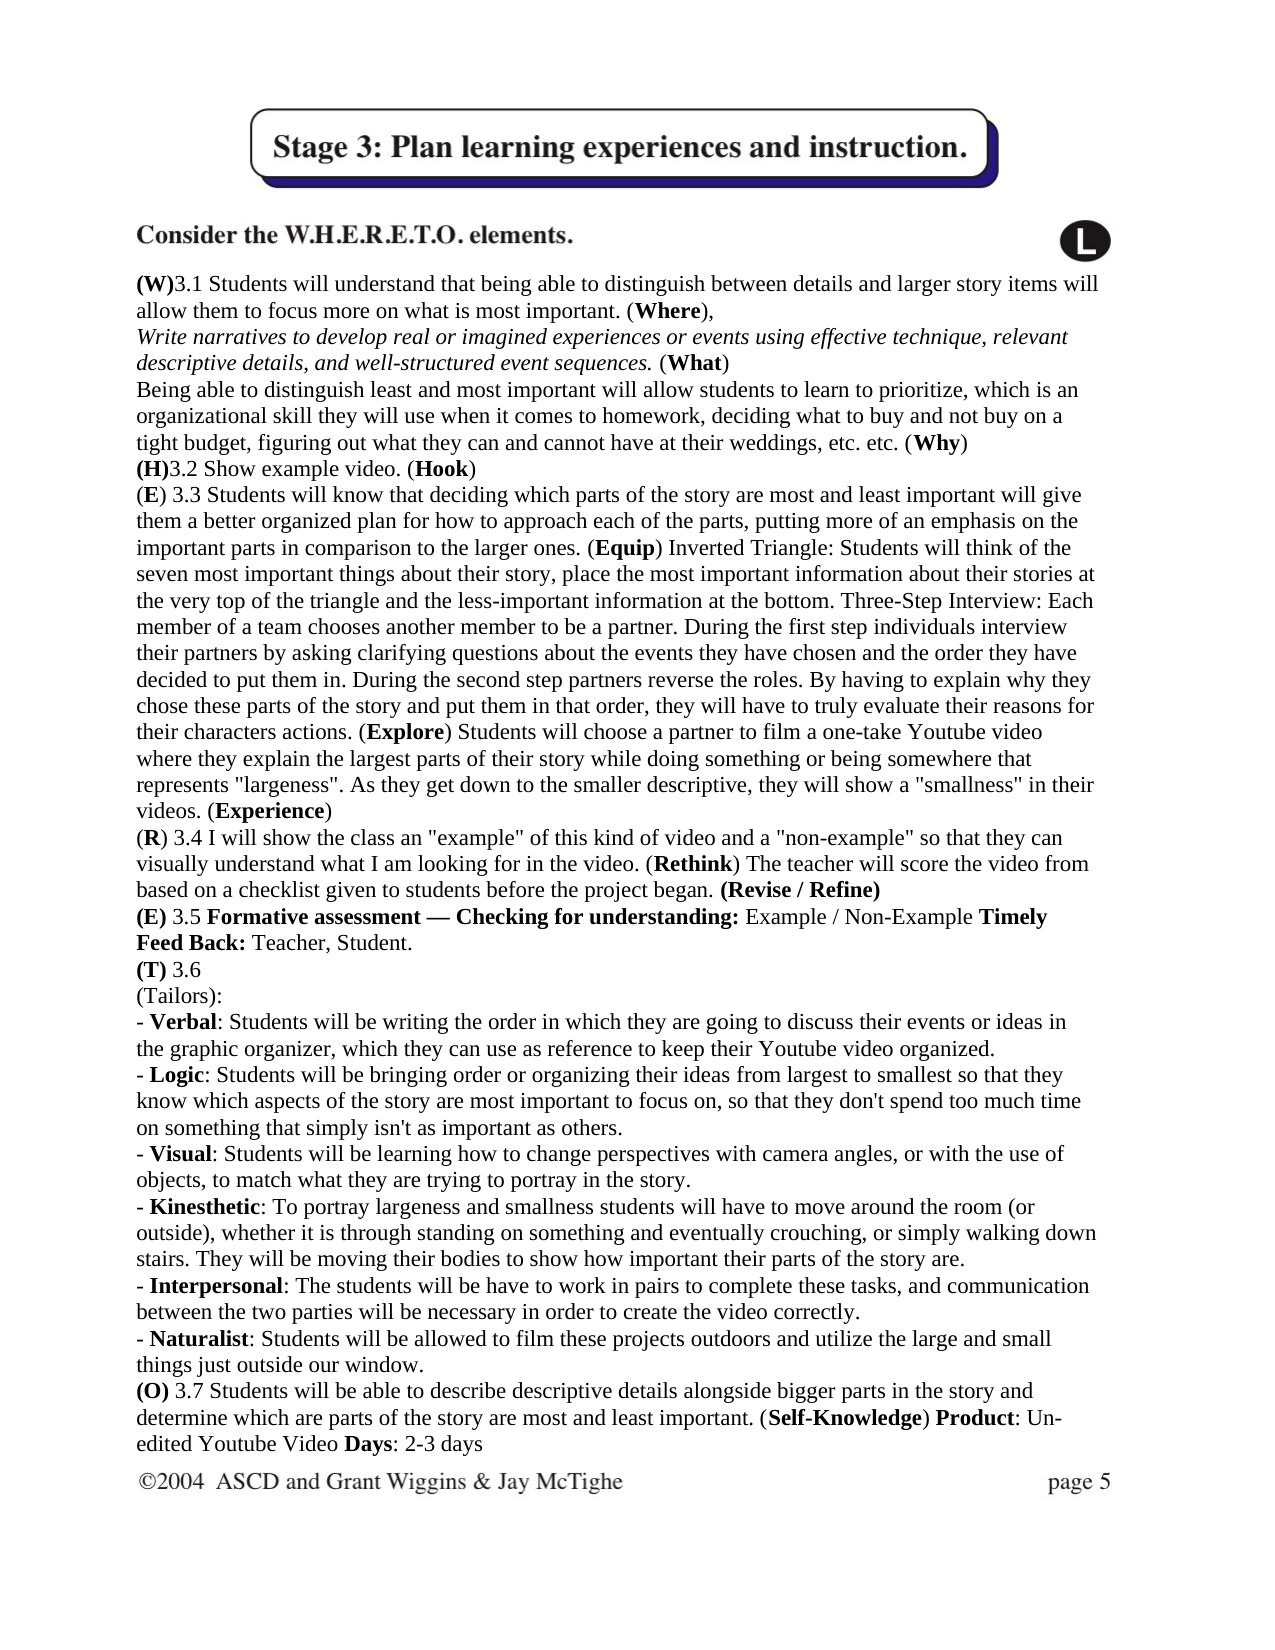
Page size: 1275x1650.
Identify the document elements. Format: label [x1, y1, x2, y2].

picture [0, 0, 1219, 1553]
